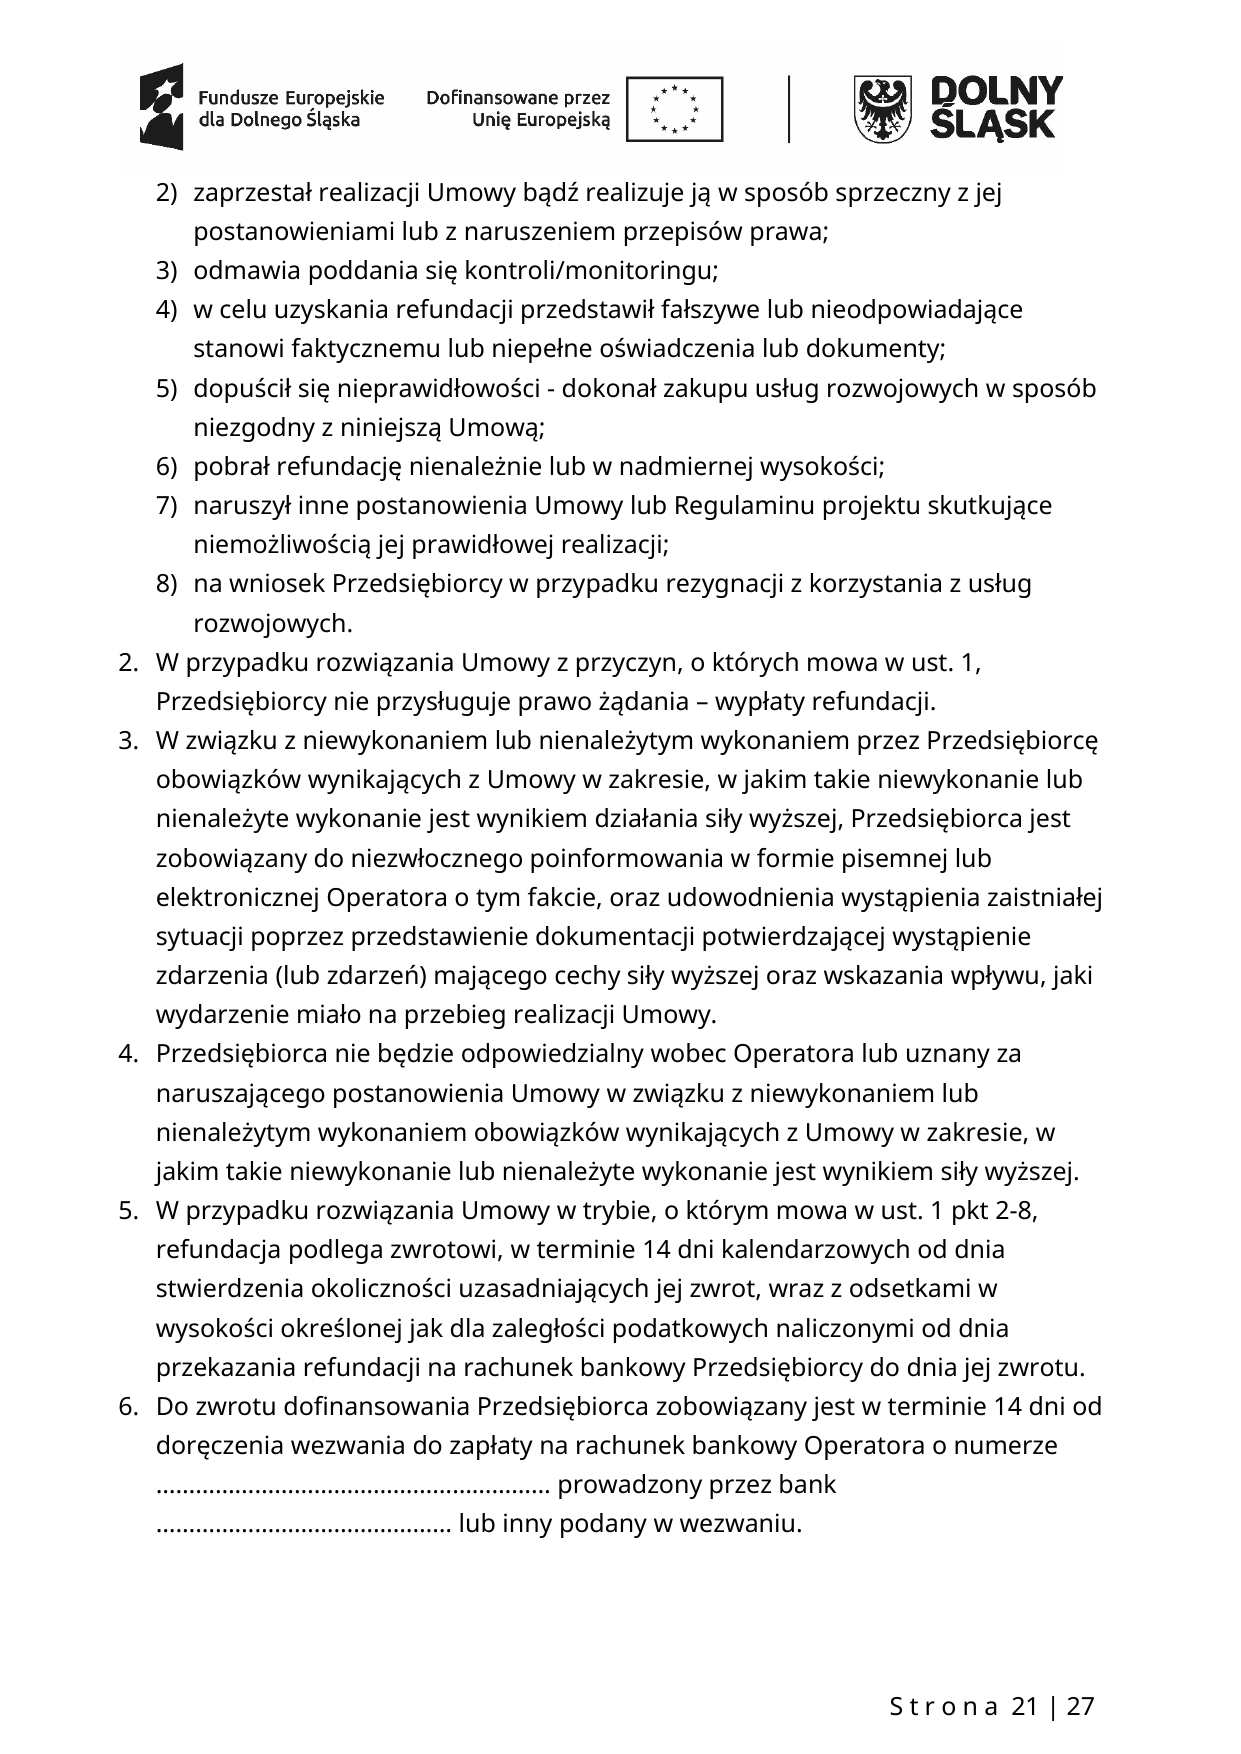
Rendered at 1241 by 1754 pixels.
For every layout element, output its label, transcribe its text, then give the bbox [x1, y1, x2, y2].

list pobrał refundację nienależnie lub w nadmiernej wysokości; [156, 449, 1122, 483]
list naruszył inne postanowienia Umowy lub Regulaminu projektu skutkujące niemożliwością jej prawidłowej realizacji; [156, 488, 1122, 561]
list dopuścił się nieprawidłowości - dokonał zakupu usług rozwojowych w sposób niezgodny z niniejszą Umową; [156, 370, 1122, 443]
list W przypadku rozwiązania Umowy w trybie, o którym mowa w ust. 1 pkt 2-8, refundacja podlega zwrotowi, w terminie 14 dni kalendarzowych od dnia stwierdzenia okoliczności uzasadniających jej zwrot, wraz z odsetkami w wysokości określonej jak dla zaległości podatkowych naliczonymi od dnia przekazania refundacji na rachunek bankowy Przedsiębiorcy do dnia jej zwrotu. [118, 1193, 1122, 1383]
list w celu uzyskania refundacji przedstawił fałszywe lub nieodpowiadające stanowi faktycznemu lub niepełne oświadczenia lub dokumenty; [156, 292, 1122, 365]
picture [118, 41, 1064, 172]
list Przedsiębiorca nie będzie odpowiedzialny wobec Operatora lub uznany za naruszającego postanowienia Umowy w związku z niewykonaniem lub nienależytym wykonaniem obowiązków wynikających z Umowy w zakresie, w jakim takie niewykonanie lub nienależyte wykonanie jest wynikiem siły wyższej. [118, 1036, 1122, 1188]
list na wniosek Przedsiębiorcy w przypadku rezygnacji z korzystania z usług rozwojowych. [156, 566, 1122, 639]
list W związku z niewykonaniem lub nienależytym wykonaniem przez Przedsiębiorcę obowiązków wynikających z Umowy w zakresie, w jakim takie niewykonanie lub nienależyte wykonanie jest wynikiem działania siły wyższej, Przedsiębiorca jest zobowiązany do niezwłocznego poinformowania w formie pisemnej lub elektronicznej Operatora o tym fakcie, oraz udowodnienia wystąpienia zaistniałej sytuacji poprzez przedstawienie dokumentacji potwierdzającej wystąpienie zdarzenia (lub zdarzeń) mającego cechy siły wyższej oraz wskazania wpływu, jaki wydarzenie miało na przebieg realizacji Umowy. [118, 723, 1122, 1031]
list odmawia poddania się kontroli/monitoringu; [156, 253, 1122, 287]
list zaprzestał realizacji Umowy bądź realizuje ją w sposób sprzeczny z jej postanowieniami lub z naruszeniem przepisów prawa; [156, 174, 1122, 248]
list Do zwrotu dofinansowania Przedsiębiorca zobowiązany jest w terminie 14 dni od doręczenia wezwania do zapłaty na rachunek bankowy Operatora o numerze …………………………………………………… prowadzony przez bank ……………………………………… lub inny podany w wezwaniu. [118, 1389, 1122, 1540]
list W przypadku rozwiązania Umowy z przyczyn, o których mowa w ust. 1, Przedsiębiorcy nie przysługuje prawo żądania – wypłaty refundacji. [118, 644, 1122, 718]
